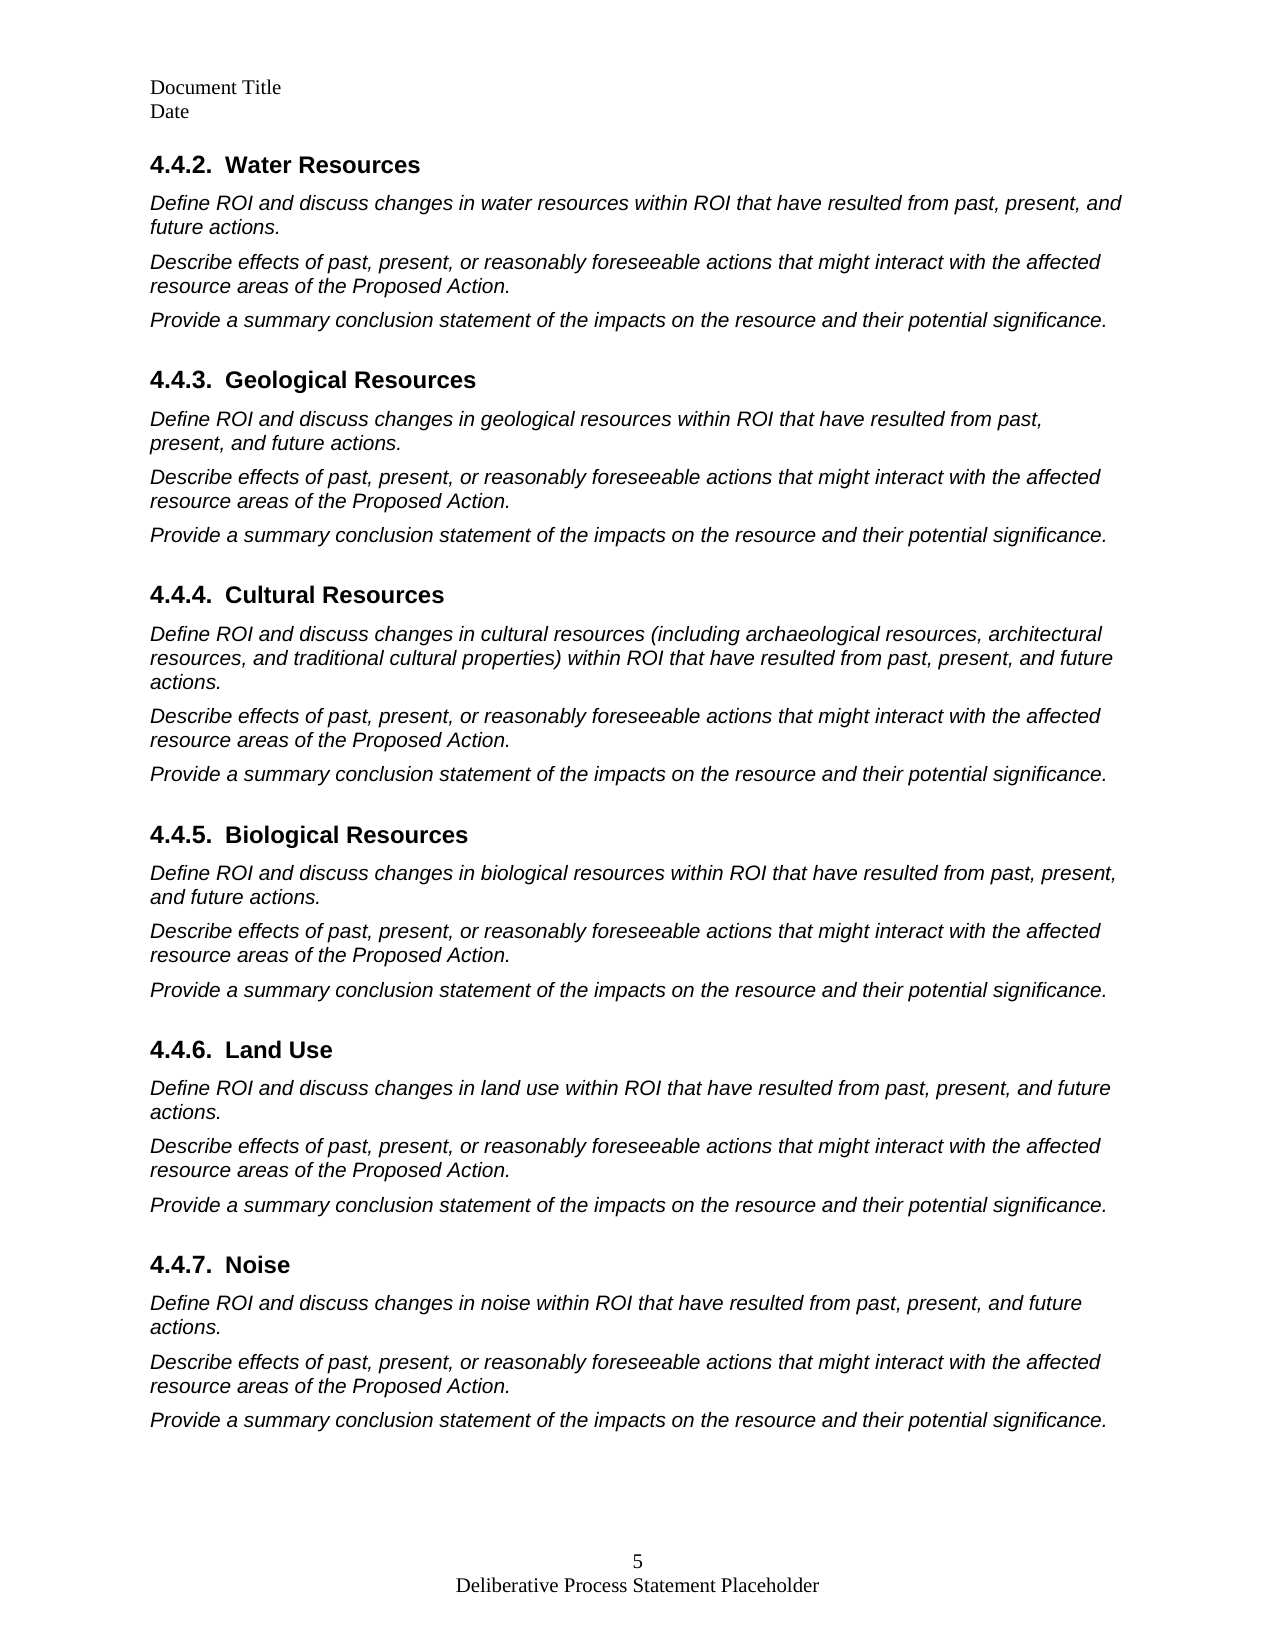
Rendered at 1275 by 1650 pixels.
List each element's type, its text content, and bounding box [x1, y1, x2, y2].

text Provide a summary conclusion statement of the impacts on the resource and their potential significance. [150, 308, 1125, 332]
subtitle Biological Resources [150, 819, 1125, 848]
text Provide a summary conclusion statement of the impacts on the resource and their potential significance. [150, 1408, 1125, 1432]
text Define ROI and discuss changes in land use within ROI that have resulted from past, present, and future actions. [150, 1076, 1125, 1124]
text Describe effects of past, present, or reasonably foreseeable actions that might interact with the affected resource areas of the Proposed Action. [150, 1134, 1125, 1182]
text Describe effects of past, present, or reasonably foreseeable actions that might interact with the affected resource areas of the Proposed Action. [150, 704, 1125, 752]
text Define ROI and discuss changes in geological resources within ROI that have resulted from past, present, and future actions. [150, 406, 1125, 454]
text Provide a summary conclusion statement of the impacts on the resource and their potential significance. [150, 1193, 1125, 1217]
subtitle Water Resources [150, 150, 1125, 179]
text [150, 1349, 1125, 1397]
text Describe effects of past, present, or reasonably foreseeable actions that might interact with the affected resource areas of the Proposed Action. [150, 465, 1125, 513]
subtitle Noise [150, 1250, 1125, 1279]
text Provide a summary conclusion statement of the impacts on the resource and their potential significance. [150, 762, 1125, 786]
text Define ROI and discuss changes in biological resources within ROI that have resulted from past, present, and future actions. [150, 861, 1125, 909]
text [150, 249, 1125, 297]
text Define ROI and discuss changes in noise within ROI that have resulted from past, present, and future actions. [150, 1291, 1125, 1339]
text Describe effects of past, present, or reasonably foreseeable actions that might interact with the affected resource areas of the Proposed Action. [150, 919, 1125, 967]
text Define ROI and discuss changes in cultural resources (including archaeological resources, architectural resources, and traditional cultural properties) within ROI that have resulted from past, present, and future actions. [150, 622, 1125, 693]
subtitle Land Use [150, 1035, 1125, 1063]
text Provide a summary conclusion statement of the impacts on the resource and their potential significance. [150, 523, 1125, 547]
text Provide a summary conclusion statement of the impacts on the resource and their potential significance. [150, 977, 1125, 1001]
subtitle Geological Resources [150, 365, 1125, 394]
subtitle Cultural Resources [150, 580, 1125, 609]
text Define ROI and discuss changes in water resources within ROI that have resulted from past, present, and future actions. [150, 191, 1125, 239]
